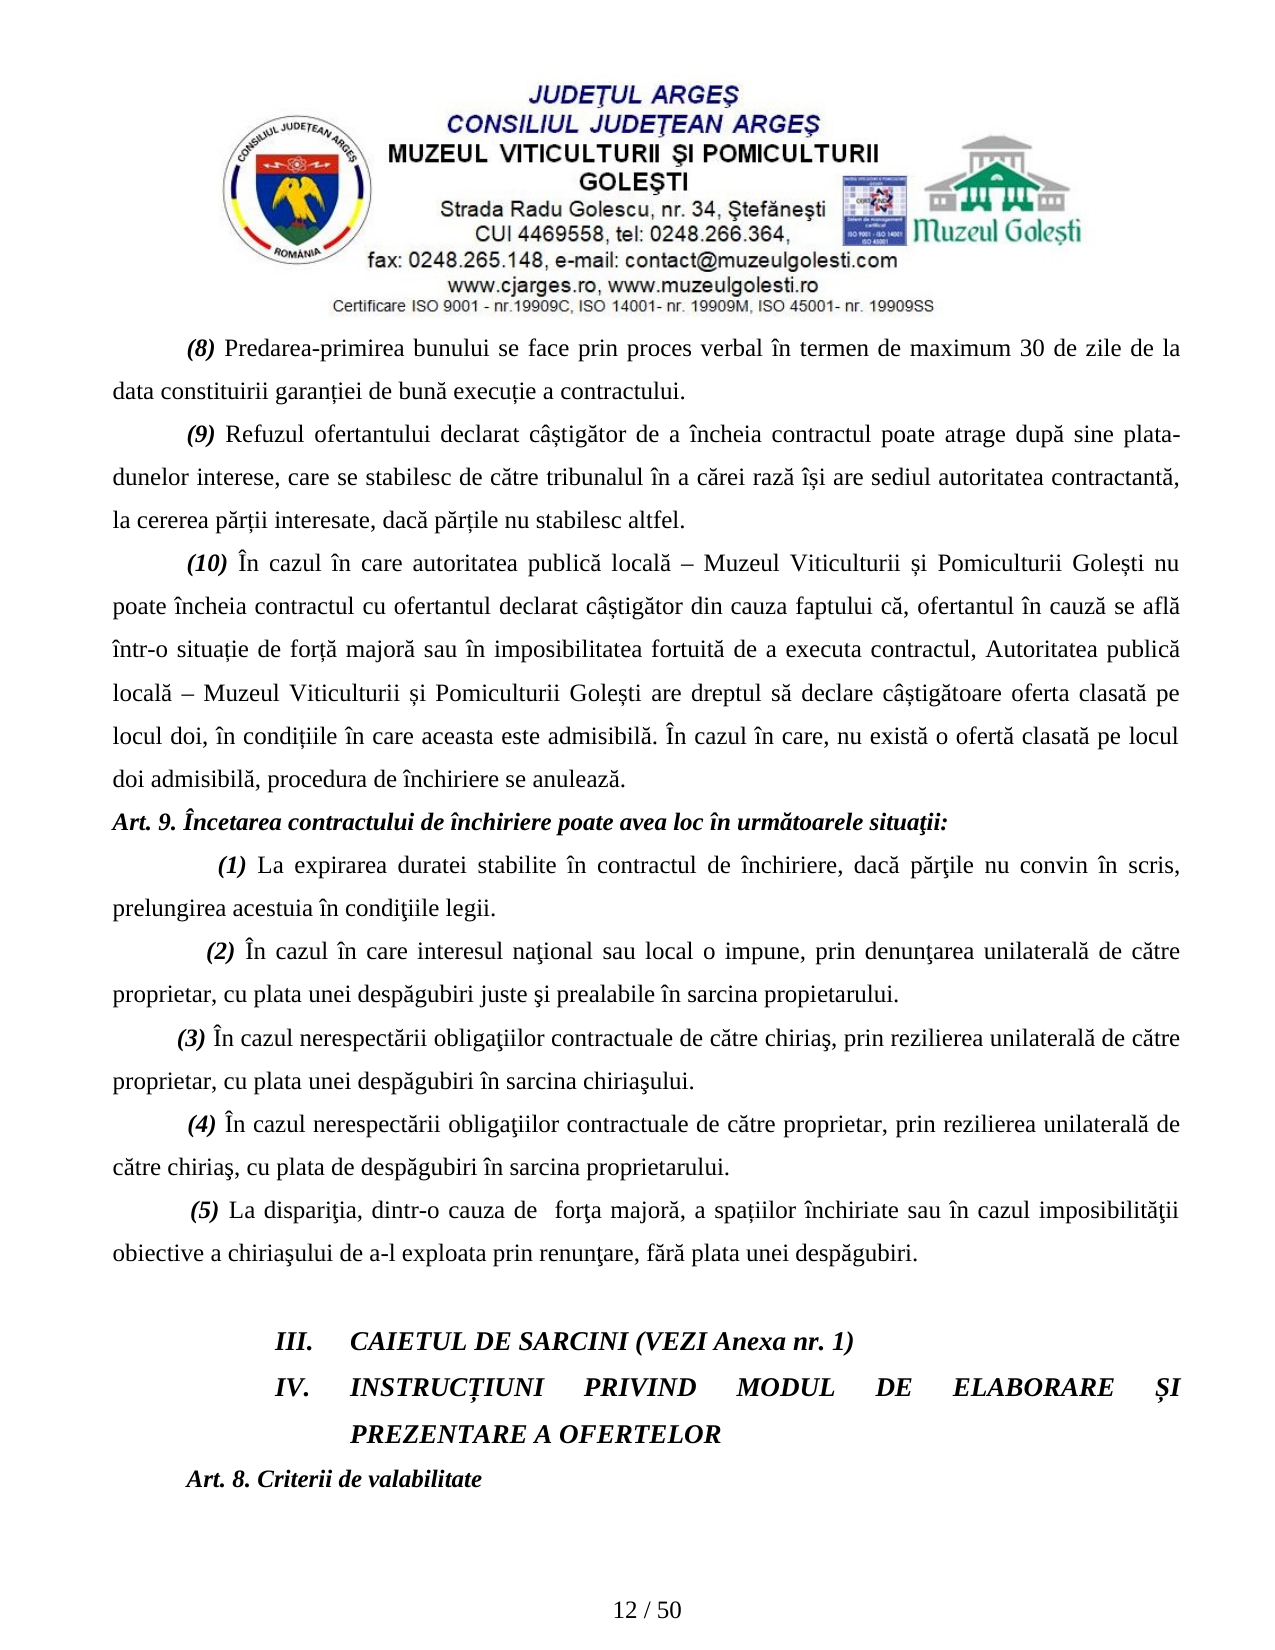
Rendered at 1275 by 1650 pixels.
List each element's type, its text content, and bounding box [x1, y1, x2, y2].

picture [176, 29, 1118, 333]
text (4) În cazul nerespectării obligaţiilor contractuale de către proprietar, prin rezilierea unilaterală de către chiriaş, cu plata de despăgubiri în sarcina proprietarului. [112, 1109, 1181, 1181]
text (2) În cazul în care interesul naţional sau local o impune, prin denunţarea unilaterală de către proprietar, cu plata unei despăgubiri juste şi prealabile în sarcina propietarului. [112, 936, 1181, 1008]
text Art. 9. Încetarea contractului de închiriere poate avea loc în următoarele situaţii: [112, 807, 1181, 836]
text (3) În cazul nerespectării obligaţiilor contractuale de către chiriaş, prin rezilierea unilaterală de către proprietar, cu plata unei despăgubiri în sarcina chiriaşului. [112, 1023, 1181, 1094]
list CAIETUL DE SARCINI (VEZI Anexa nr. 1) [275, 1324, 1181, 1356]
text (5) La dispariţia, dintr-o cauza de forţa majoră, a spațiilor închiriate sau în cazul imposibilităţii obiective a chiriaşului de a-l exploata prin renunţare, fără plata unei despăgubiri. [112, 1195, 1181, 1267]
list INSTRUCȚIUNI PRIVIND MODUL DE ELABORARE ȘI PREZENTARE A OFERTELOR [275, 1371, 1181, 1449]
text (1) La expirarea duratei stabilite în contractul de închiriere, dacă părţile nu convin în scris, prelungirea acestuia în condiţiile legii. [112, 850, 1181, 922]
text Art. 8. Criterii de valabilitate [186, 1464, 1181, 1493]
text (8) Predarea-primirea bunului se face prin proces verbal în termen de maximum 30 de zile de la data constituirii garanției de bună execuție a contractului. [112, 333, 1181, 404]
text (9) Refuzul ofertantului declarat câștigător de a încheia contractul poate atrage după sine plata-dunelor interese, care se stabilesc de către tribunalul în a cărei rază își are sediul autoritatea contractantă, la cererea părții interesate, dacă părțile nu stabilesc altfel. [112, 419, 1181, 534]
text (10) În cazul în care autoritatea publică locală – Muzeul Viticulturii și Pomiculturii Golești nu poate încheia contractul cu ofertantul declarat câștigător din cauza faptului că, ofertantul în cauză se află într-o situație de forță majoră sau în imposibilitatea fortuită de a executa contractul, Autoritatea publică locală – Muzeul Viticulturii și Pomiculturii Golești are dreptul să declare câștigătoare oferta clasată pe locul doi, în condițiile în care aceasta este admisibilă. În cazul în care, nu există o ofertă clasată pe locul doi admisibilă, procedura de închiriere se anulează. [112, 548, 1181, 793]
